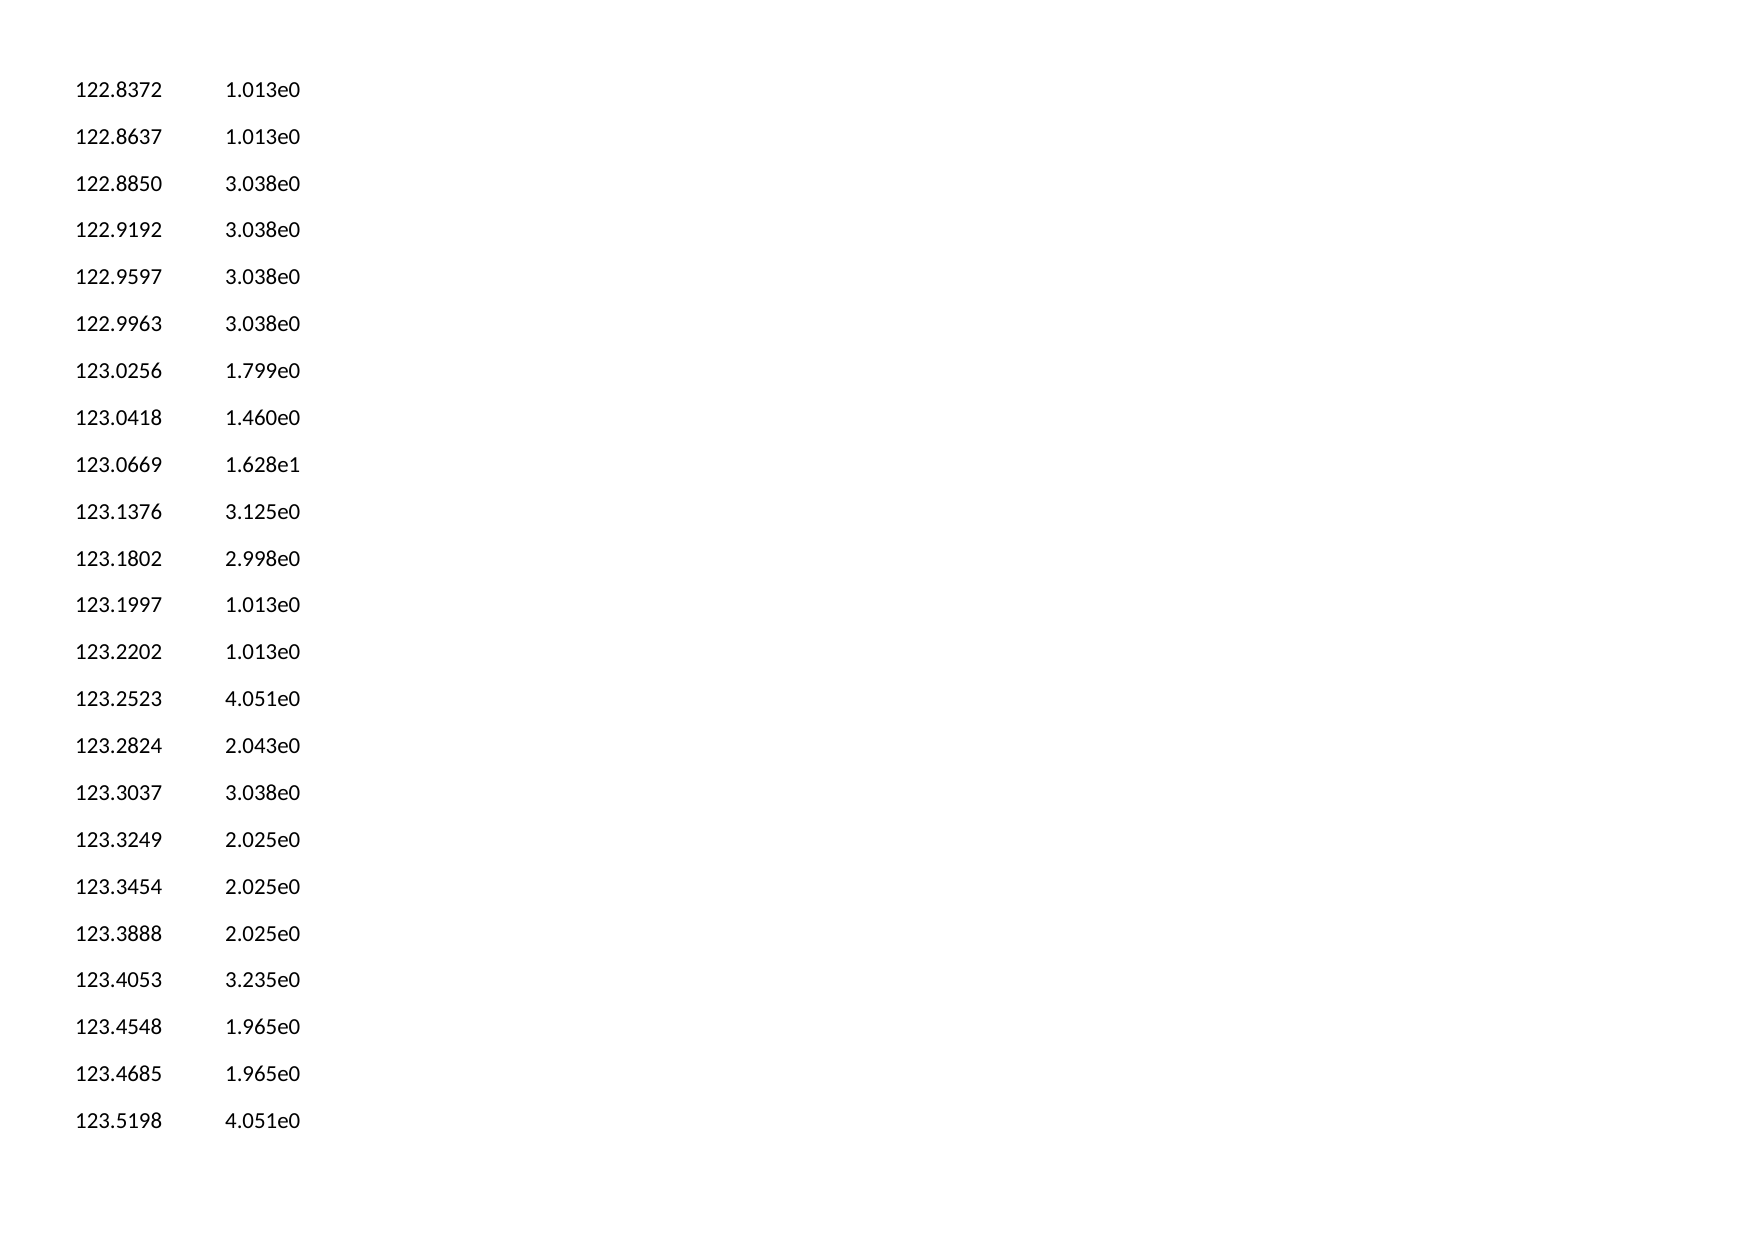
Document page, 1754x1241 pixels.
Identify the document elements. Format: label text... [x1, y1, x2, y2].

text 122.9597 3.038e0 [75, 262, 1679, 291]
text 122.8372 1.013e0 [75, 75, 1679, 103]
text 123.2202 1.013e0 [75, 637, 1679, 666]
text 123.4053 3.235e0 [75, 966, 1679, 994]
text 123.3454 2.025e0 [75, 872, 1679, 900]
text 123.1997 1.013e0 [75, 591, 1679, 619]
text 123.3037 3.038e0 [75, 778, 1679, 806]
text 123.3249 2.025e0 [75, 825, 1679, 853]
text 122.8850 3.038e0 [75, 169, 1679, 197]
text 123.2523 4.051e0 [75, 684, 1679, 712]
text 122.8637 1.013e0 [75, 122, 1679, 150]
text 123.4685 1.965e0 [75, 1059, 1679, 1087]
text 123.0256 1.799e0 [75, 356, 1679, 384]
text 122.9192 3.038e0 [75, 216, 1679, 244]
text 123.4548 1.965e0 [75, 1012, 1679, 1041]
text 123.3888 2.025e0 [75, 919, 1679, 947]
text 122.9963 3.038e0 [75, 309, 1679, 337]
text 123.2824 2.043e0 [75, 731, 1679, 759]
text 123.0418 1.460e0 [75, 403, 1679, 431]
text 123.5198 4.051e0 [75, 1106, 1679, 1134]
text 123.1376 3.125e0 [75, 497, 1679, 525]
text 123.1802 2.998e0 [75, 544, 1679, 572]
text 123.0669 1.628e1 [75, 450, 1679, 478]
